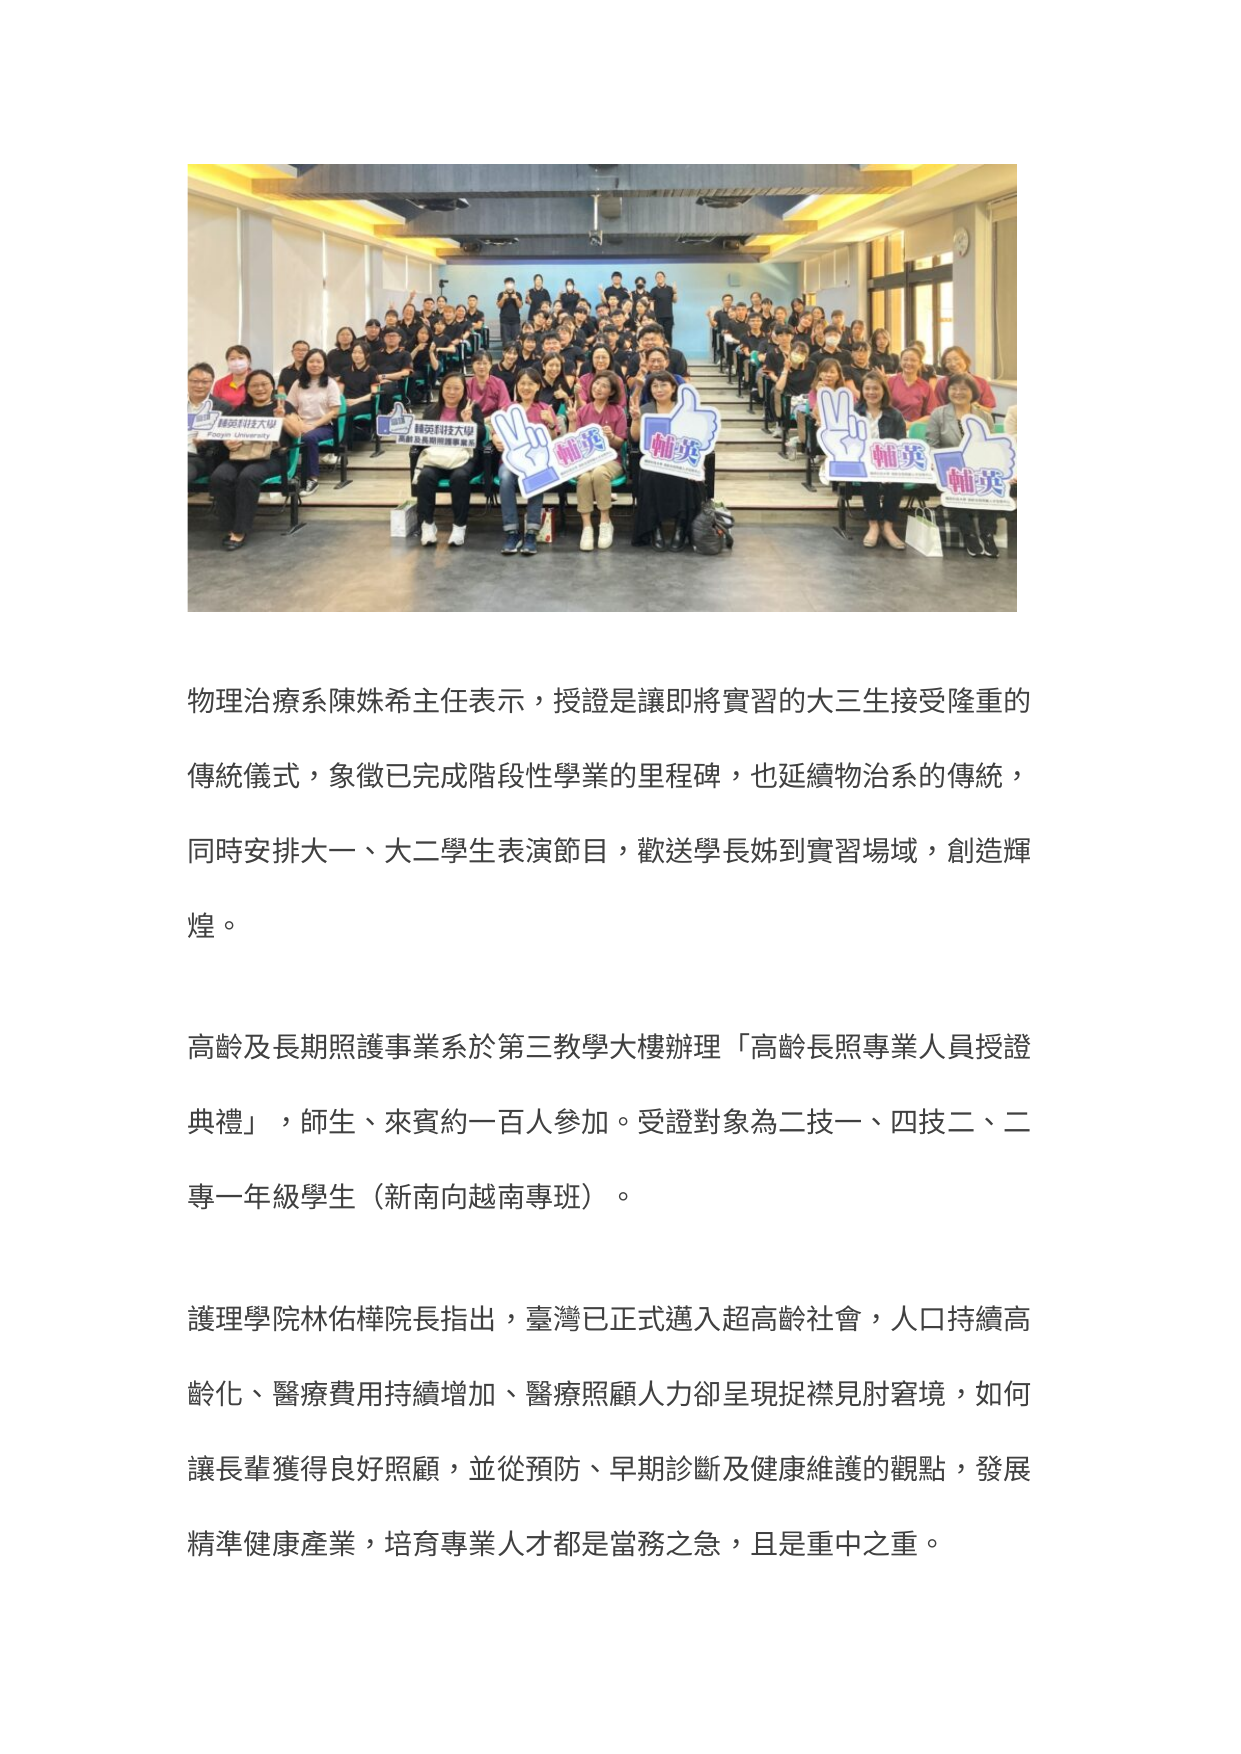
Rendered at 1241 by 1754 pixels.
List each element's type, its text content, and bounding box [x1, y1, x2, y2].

picture [187, 164, 1017, 612]
text 物理治療系陳姝希主任表示，授證是讓即將實習的大三生接受隆重的傳統儀式，象徵已完成階段性學業的里程碑，也延續物治系的傳統，同時安排大一、大二學生表演節目，歡送學長姊到實習場域，創造輝煌。 [187, 661, 1053, 961]
text 高齡及長期照護事業系於第三教學大樓辦理「高齡長照專業人員授證典禮」，師生、來賓約一百人參加。受證對象為二技一、四技二、二專一年級學生（新南向越南專班）。 [187, 1008, 1053, 1233]
text 護理學院林佑樺院長指出，臺灣已正式邁入超高齡社會，人口持續高齡化、醫療費用持續增加、醫療照顧人力卻呈現捉襟見肘窘境，如何讓長輩獲得良好照顧，並從預防、早期診斷及健康維護的觀點，發展精準健康產業，培育專業人才都是當務之急，且是重中之重。 [187, 1280, 1053, 1580]
